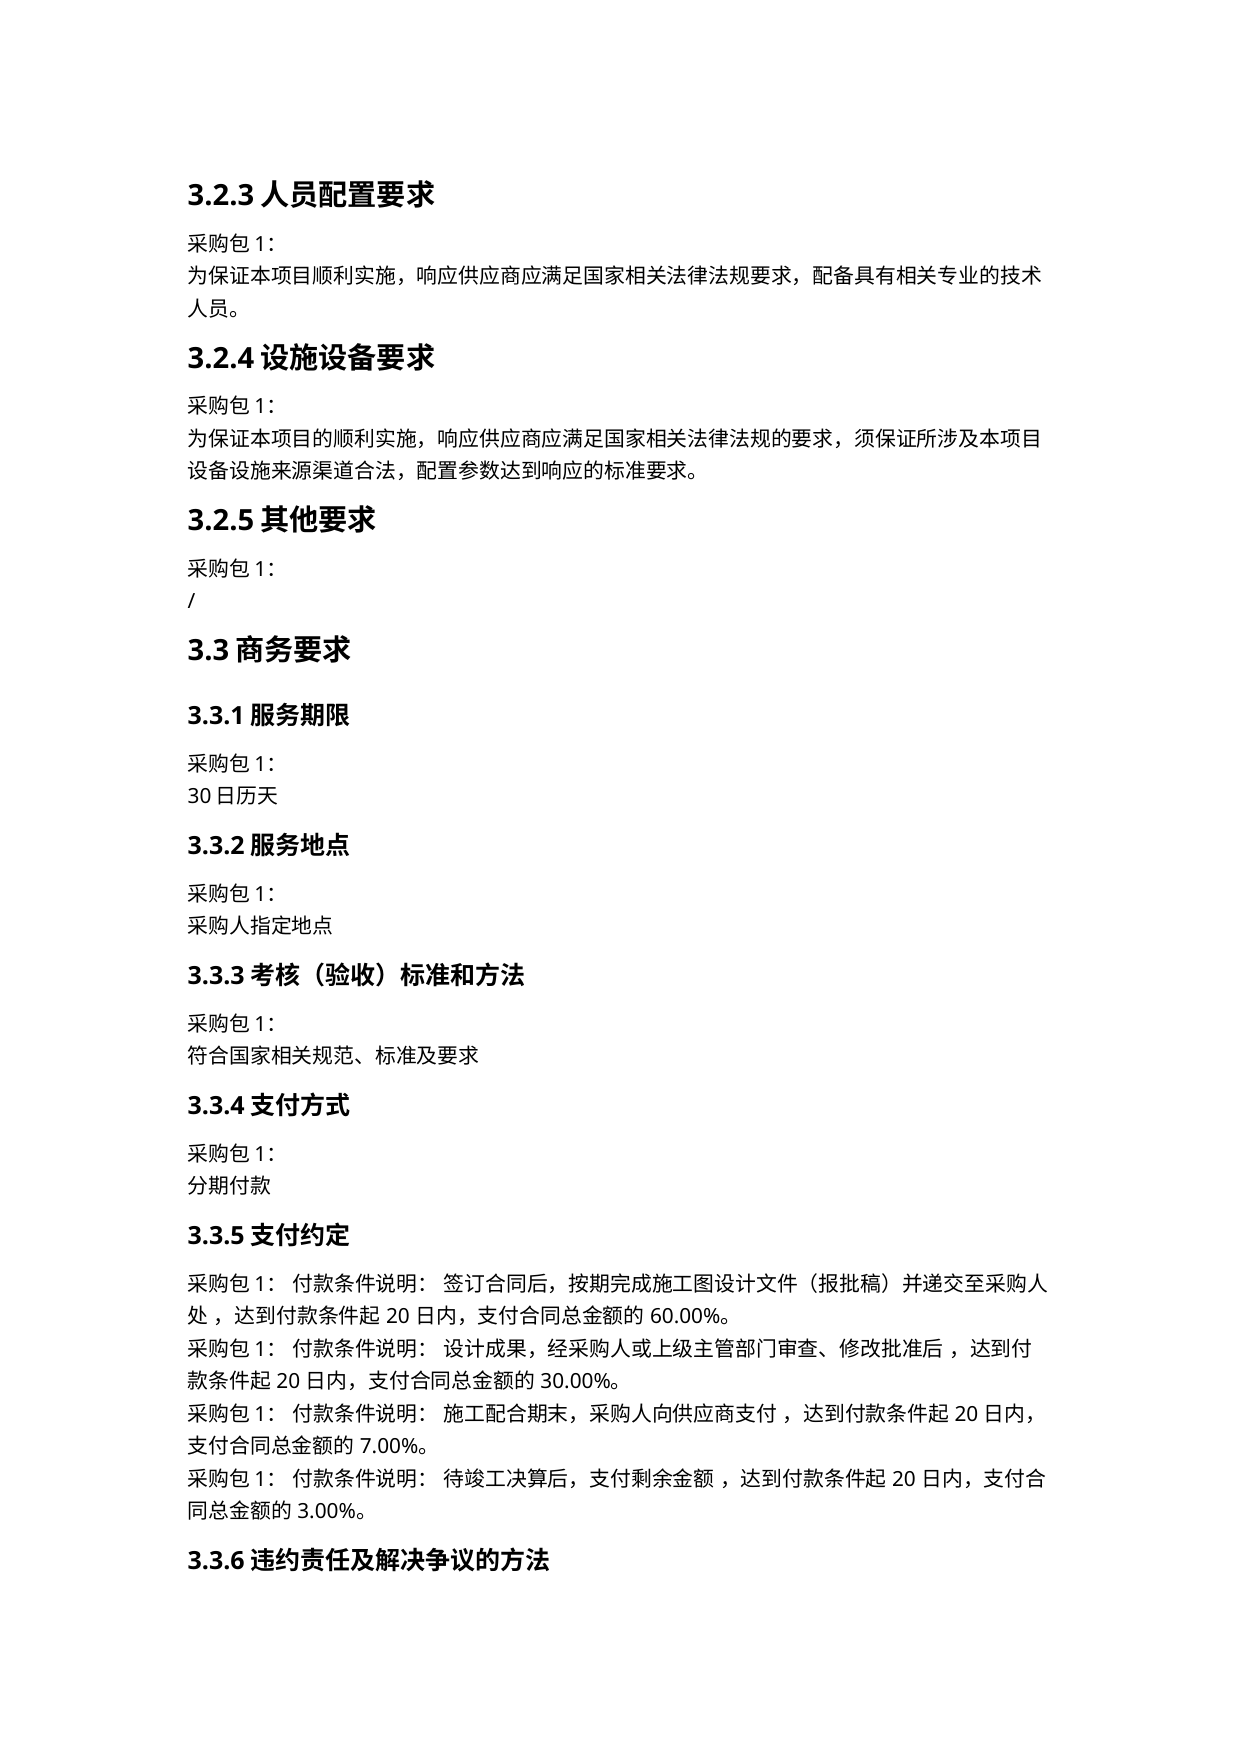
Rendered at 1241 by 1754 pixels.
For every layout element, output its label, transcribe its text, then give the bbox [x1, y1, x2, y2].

text 3.2.4设施设备要求 [187, 324, 1053, 389]
text / [187, 584, 1053, 617]
text 3.3.4支付方式 [187, 1072, 1053, 1137]
text 为保证本项目的顺利实施，响应供应商应满足国家相关法律法规的要求，须保证所涉及本项目设备设施来源渠道合法，配置参数达到响应的标准要求。 [187, 422, 1053, 487]
text 3.2.3人员配置要求 [187, 162, 1053, 227]
text 3.3.3考核（验收）标准和方法 [187, 942, 1053, 1007]
text 采购包1： [187, 877, 1053, 909]
text 3.3.6违约责任及解决争议的方法 [187, 1527, 1053, 1592]
text 采购包1： [187, 552, 1053, 584]
text 采购包1： 付款条件说明： 签订合同后，按期完成施工图设计文件（报批稿）并递交至采购人处 ，达到付款条件起 20 日内，支付合同总金额的 60.00%。 [187, 1267, 1053, 1332]
text 为保证本项目顺利实施，响应供应商应满足国家相关法律法规要求，配备具有相关专业的技术人员。 [187, 259, 1053, 324]
text 分期付款 [187, 1169, 1053, 1202]
text 采购人指定地点 [187, 909, 1053, 942]
text 3.2.5其他要求 [187, 487, 1053, 552]
text 符合国家相关规范、标准及要求 [187, 1039, 1053, 1072]
text 采购包1： 付款条件说明： 施工配合期末，采购人向供应商支付 ，达到付款条件起 20 日内，支付合同总金额的 7.00%。 [187, 1397, 1053, 1462]
text 采购包1： [187, 1007, 1053, 1039]
text 3.3.1服务期限 [187, 682, 1053, 747]
text 采购包1： 付款条件说明： 设计成果，经采购人或上级主管部门审查、修改批准后 ，达到付款条件起 20 日内，支付合同总金额的 30.00%。 [187, 1332, 1053, 1397]
text 采购包1： [187, 747, 1053, 779]
text 采购包1： [187, 1137, 1053, 1169]
text 采购包1： 付款条件说明： 待竣工决算后，支付剩余金额 ，达到付款条件起 20 日内，支付合同总金额的 3.00%。 [187, 1462, 1053, 1527]
text 30日历天 [187, 779, 1053, 812]
text 采购包1： [187, 389, 1053, 422]
text 3.3.2服务地点 [187, 812, 1053, 877]
text 3.3商务要求 [187, 617, 1053, 682]
text 采购包1： [187, 227, 1053, 259]
text 3.3.5支付约定 [187, 1202, 1053, 1267]
